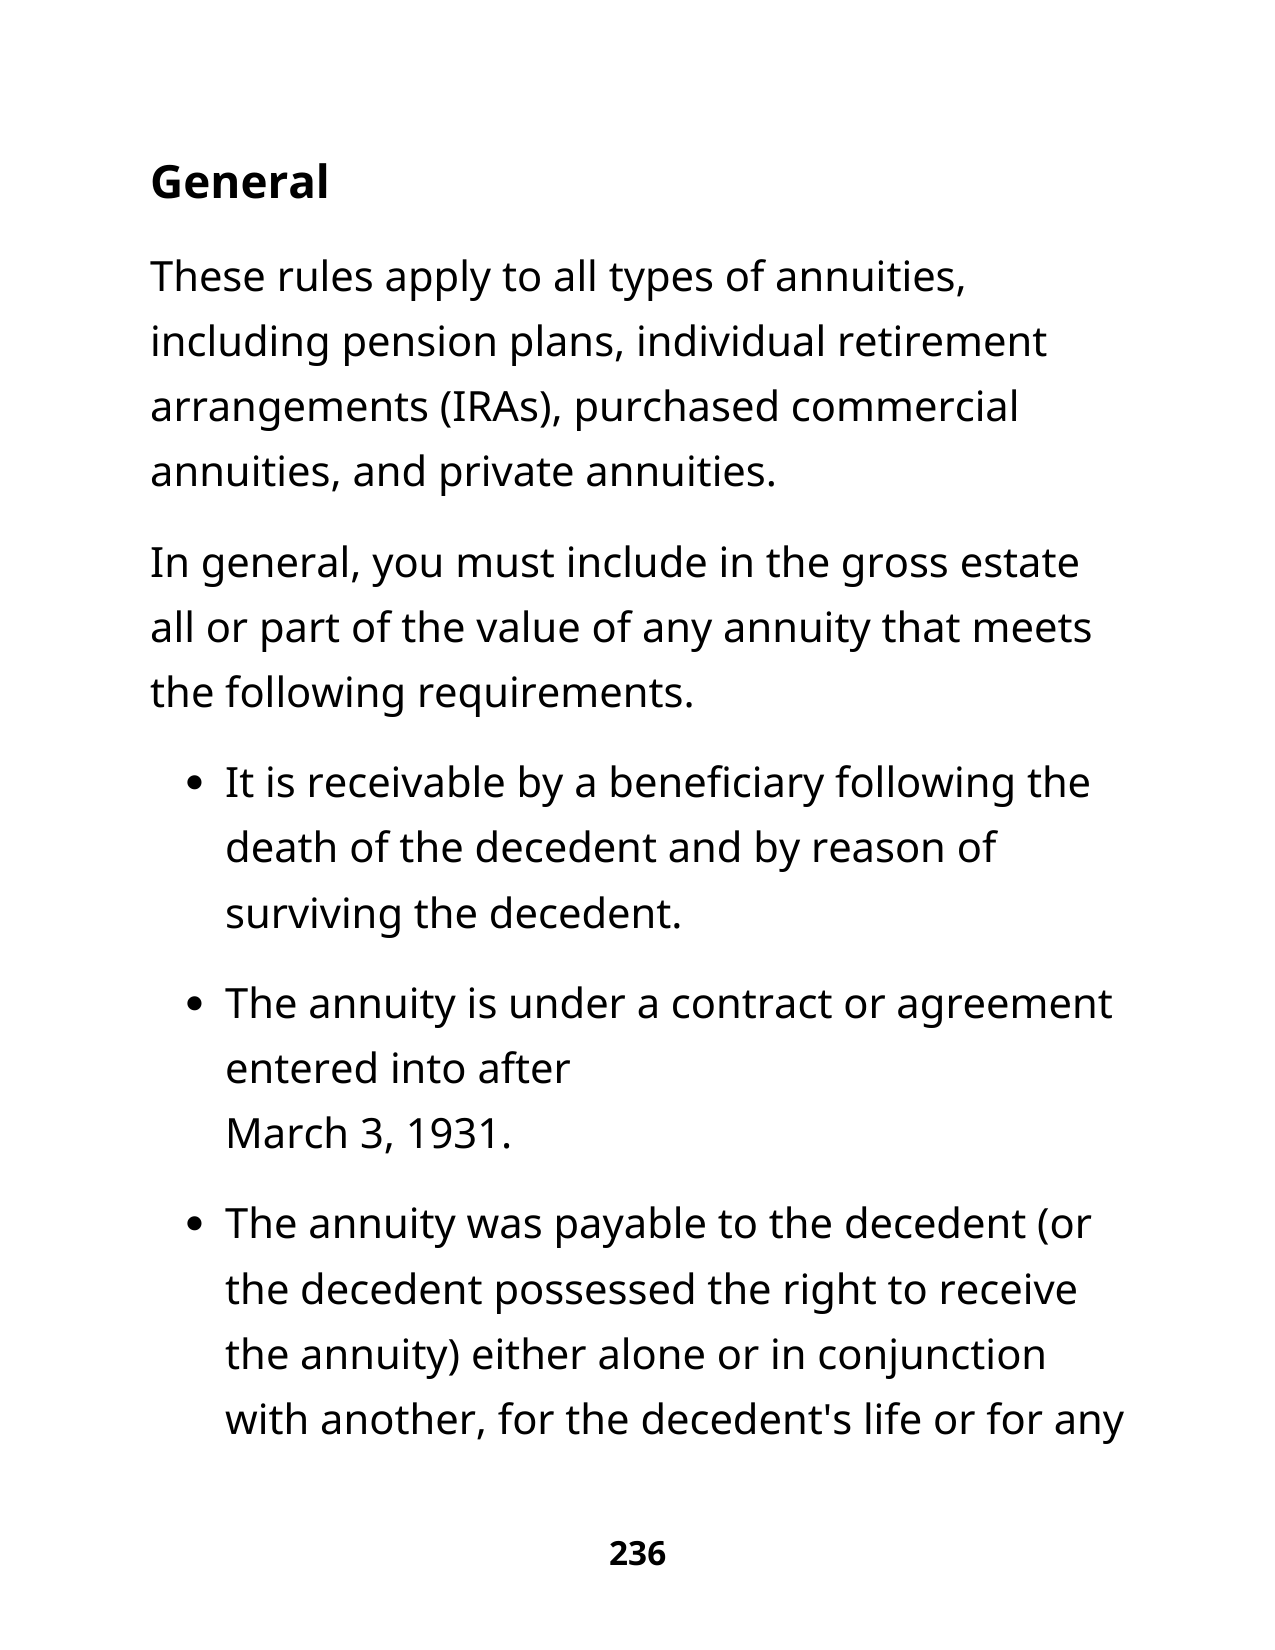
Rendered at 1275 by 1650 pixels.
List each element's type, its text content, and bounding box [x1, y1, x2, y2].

text These rules apply to all types of annuities, including pension plans, individual retirement arrangements (IRAs), purchased commercial annuities, and private annuities. [150, 247, 1125, 499]
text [187, 1194, 1125, 1447]
text It is receivable by a beneficiary following the death of the decedent and by reason of surviving the decedent. [187, 753, 1125, 940]
subtitle General [150, 150, 1125, 212]
text In general, you must include in the gross estate all or part of the value of any annuity that meets the following requirements. [150, 532, 1125, 720]
text The annuity is under a contract or agreement entered into after March 3, 1931. [187, 974, 1125, 1161]
